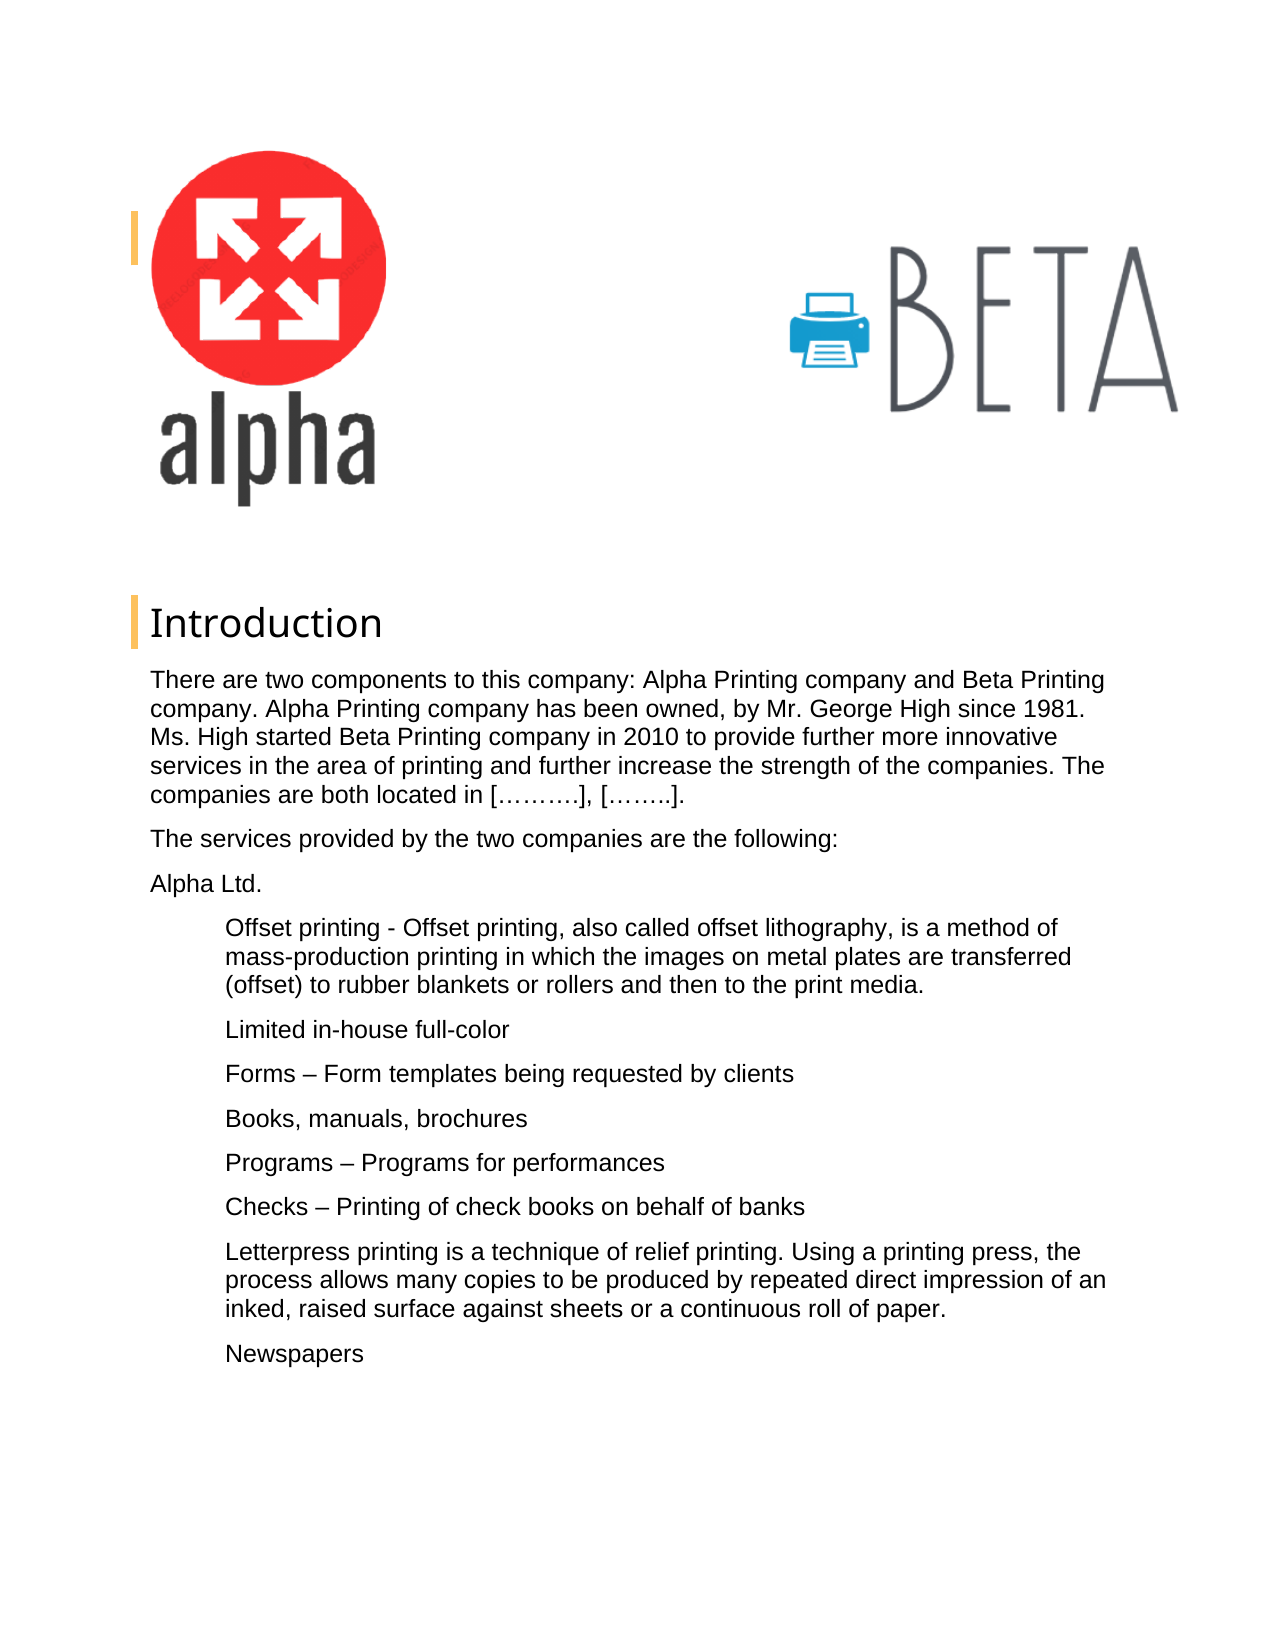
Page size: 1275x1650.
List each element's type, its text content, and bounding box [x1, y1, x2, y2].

text Programs – Programs for performances [225, 1148, 1125, 1177]
picture [150, 150, 387, 507]
text Limited in-house full-color [225, 1015, 1125, 1043]
text Checks – Printing of check books on behalf of banks [225, 1192, 1125, 1221]
text Alpha Ltd. [150, 868, 1125, 897]
text Newspapers [225, 1338, 1125, 1367]
text The services provided by the two companies are the following: [150, 824, 1125, 853]
text Books, manuals, brochures [225, 1103, 1125, 1132]
text Forms – Form templates being requested by clients [225, 1059, 1125, 1088]
text Offset printing - Offset printing, also called offset lithography, is a method of mass-production printing in which the images on metal plates are transferred (offset) to rubber blankets or rollers and then to the print media. [225, 913, 1125, 999]
picture [666, 150, 1271, 468]
text Letterpress printing is a technique of relief printing. Using a printing press, the process allows many copies to be produced by repeated direct impression of an inked, raised surface against sheets or a continuous roll of paper. [225, 1237, 1125, 1323]
text Introduction [138, 595, 1125, 649]
text There are two components to this company: Alpha Printing company and Beta Printing company. Alpha Printing company has been owned, by Mr. George High since 1981. Ms. High started Beta Printing company in 2010 to provide further more innovative services in the area of printing and further increase the strength of the companies. The companies are both located in [……….], [……..]. [150, 665, 1125, 808]
